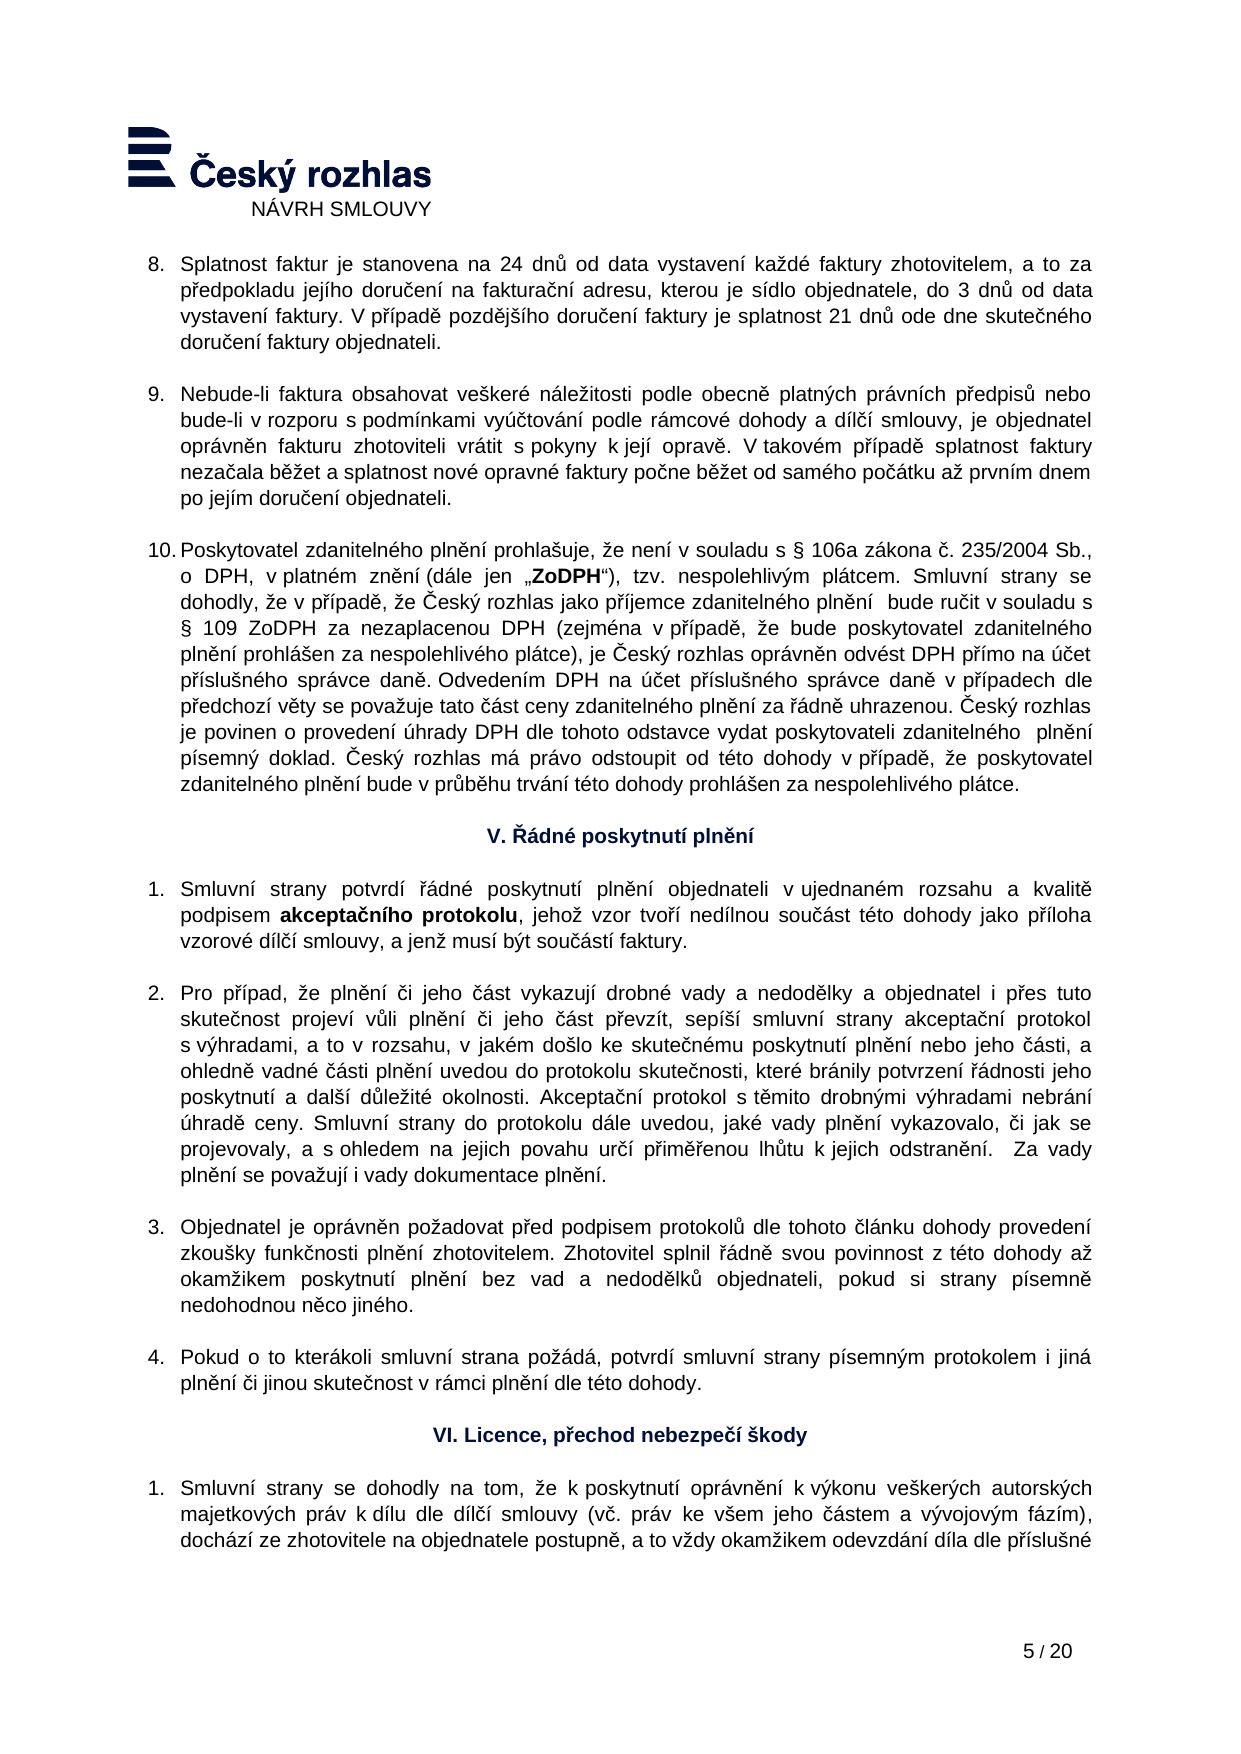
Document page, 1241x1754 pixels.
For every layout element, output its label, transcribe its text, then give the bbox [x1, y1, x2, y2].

list Pokud o to kterákoli smluvní strana požádá, potvrdí smluvní strany písemným protokolem i jiná plnění či jinou skutečnost v rámci plnění dle této dohody. [148, 1344, 1093, 1396]
subtitle Řádné poskytnutí plnění [148, 823, 1093, 849]
list Splatnost faktur je stanovena na 24 dnů od data vystavení každé faktury zhotovitelem, a to za předpokladu jejího doručení na fakturační adresu, kterou je sídlo objednatele, do 3 dnů od data vystavení faktury. V případě pozdějšího doručení faktury je splatnost 21 dnů ode dne skutečného doručení faktury objednateli. [148, 250, 1093, 354]
list Objednatel je oprávněn požadovat před podpisem protokolů dle tohoto článku dohody provedení zkoušky funkčnosti plnění zhotovitelem. Zhotovitel splnil řádně svou povinnost z této dohody až okamžikem poskytnutí plnění bez vad a nedodělků objednateli, pokud si strany písemně nedohodnou něco jiného. [148, 1214, 1093, 1318]
subtitle Licence, přechod nebezpečí škody [148, 1422, 1093, 1448]
list Smluvní strany potvrdí řádné poskytnutí plnění objednateli v ujednaném rozsahu a kvalitě podpisem akceptačního protokolu, jehož vzor tvoří nedílnou součást této dohody jako příloha vzorové dílčí smlouvy, a jenž musí být součástí faktury. [148, 875, 1093, 953]
list Nebude-li faktura obsahovat veškeré náležitosti podle obecně platných právních předpisů nebo bude-li v rozporu s podmínkami vyúčtování podle rámcové dohody a dílčí smlouvy, je objednatel oprávněn fakturu zhotoviteli vrátit s pokyny k její opravě. V takovém případě splatnost faktury nezačala běžet a splatnost nové opravné faktury počne běžet od samého počátku až prvním dnem po jejím doručení objednateli. [148, 380, 1093, 511]
list Poskytovatel zdanitelného plnění prohlašuje, že není v souladu s § 106a zákona č. 235/2004 Sb., o DPH, v platném znění (dále jen „ZoDPH“), tzv. nespolehlivým plátcem. Smluvní strany se dohodly, že v případě, že Český rozhlas jako příjemce zdanitelného plnění bude ručit v souladu s § 109 ZoDPH za nezaplacenou DPH (zejména v případě, že bude poskytovatel zdanitelného plnění prohlášen za nespolehlivého plátce), je Český rozhlas oprávněn odvést DPH přímo na účet příslušného správce daně. Odvedením DPH na účet příslušného správce daně v případech dle předchozí věty se považuje tato část ceny zdanitelného plnění za řádně uhrazenou. Český rozhlas je povinen o provedení úhrady DPH dle tohoto odstavce vydat poskytovateli zdanitelného plnění písemný doklad. Český rozhlas má právo odstoupit od této dohody v případě, že poskytovatel zdanitelného plnění bude v průběhu trvání této dohody prohlášen za nespolehlivého plátce. [148, 537, 1093, 797]
picture [128, 127, 431, 193]
list Pro případ, že plnění či jeho část vykazují drobné vady a nedodělky a objednatel i přes tuto skutečnost projeví vůli plnění či jeho část převzít, sepíší smluvní strany akceptační protokol s výhradami, a to v rozsahu, v jakém došlo ke skutečnému poskytnutí plnění nebo jeho části, a ohledně vadné části plnění uvedou do protokolu skutečnosti, které bránily potvrzení řádnosti jeho poskytnutí a další důležité okolnosti. Akceptační protokol s těmito drobnými výhradami nebrání úhradě ceny. Smluvní strany do protokolu dále uvedou, jaké vady plnění vykazovalo, či jak se projevovaly, a s ohledem na jejich povahu určí přiměřenou lhůtu k jejich odstranění. Za vady plnění se považují i vady dokumentace plnění. [148, 979, 1093, 1188]
